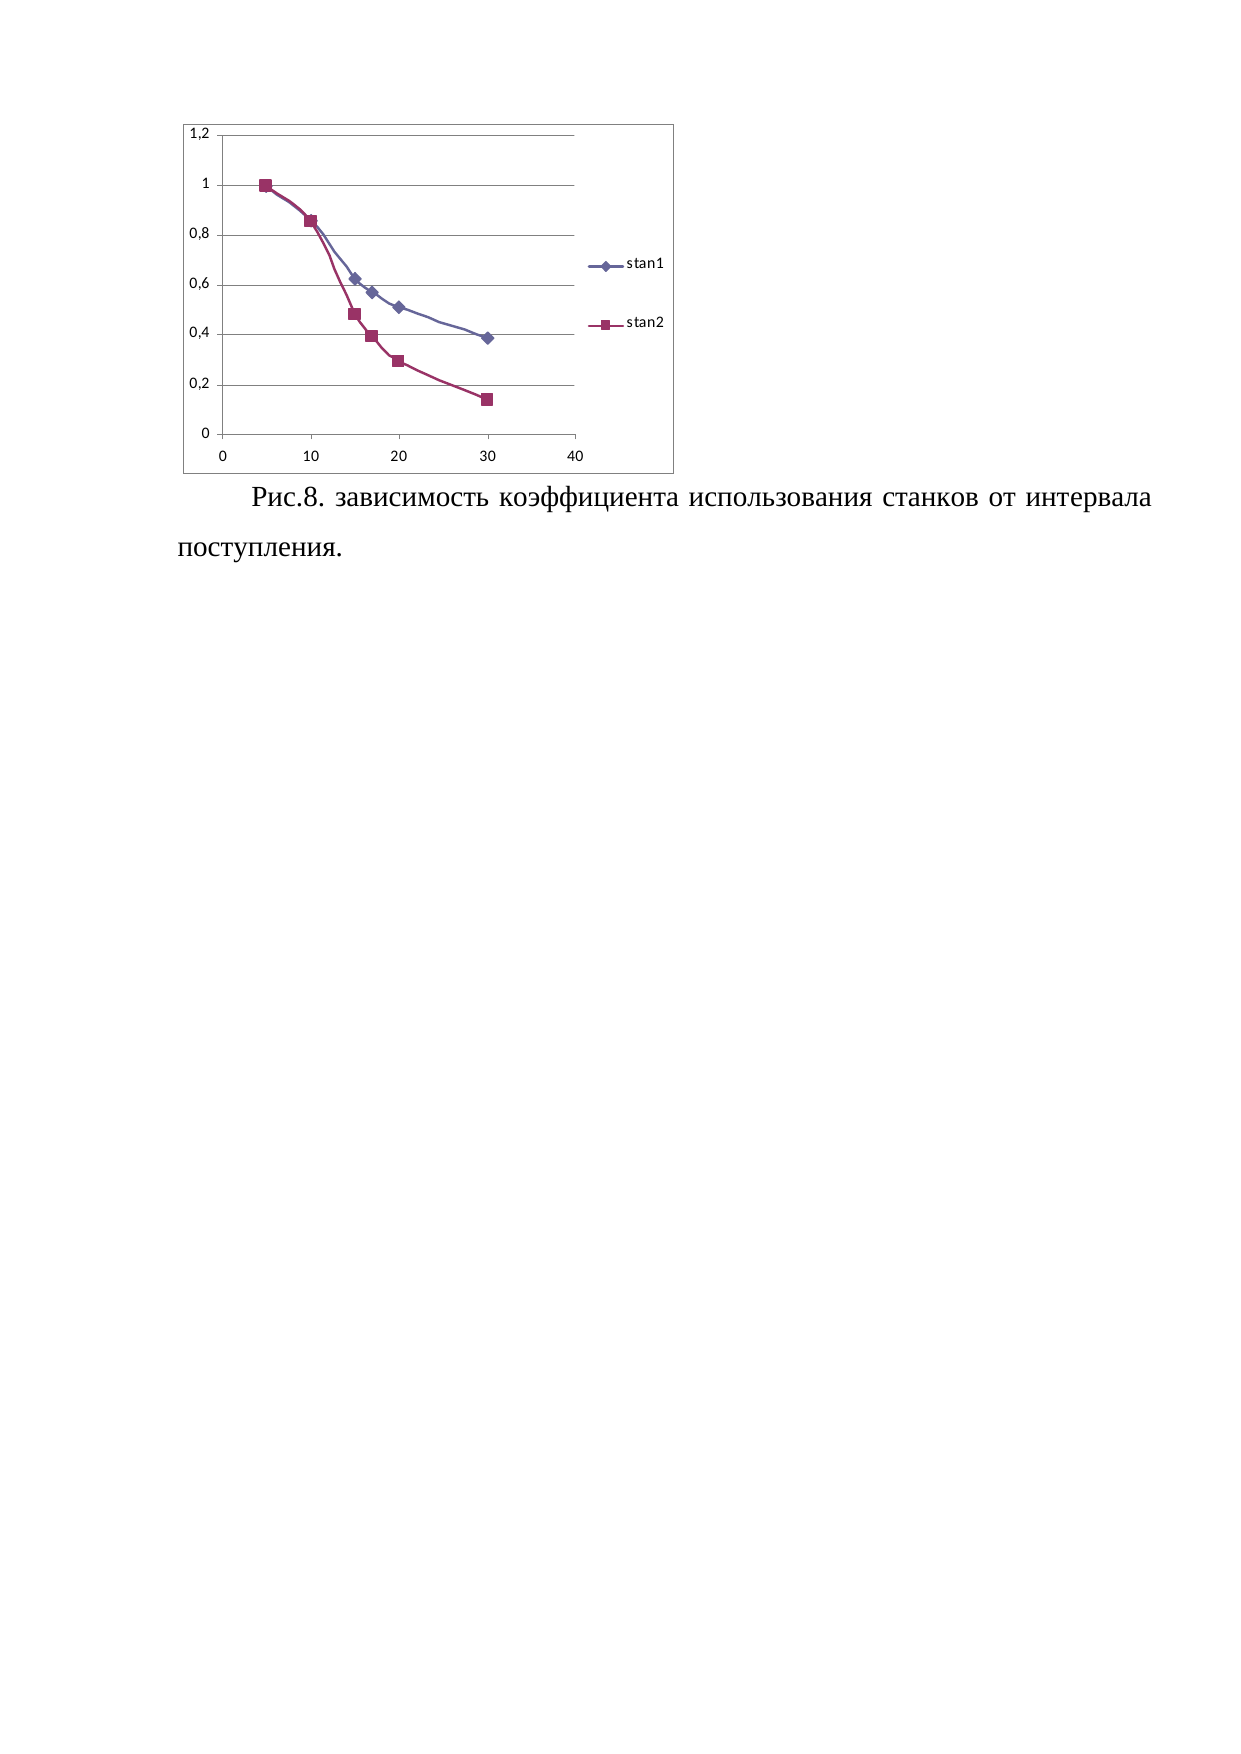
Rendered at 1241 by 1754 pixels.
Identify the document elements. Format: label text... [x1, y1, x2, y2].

text Рис.8. зависимость коэффициента использования станков от интервала поступления. [177, 479, 1152, 563]
